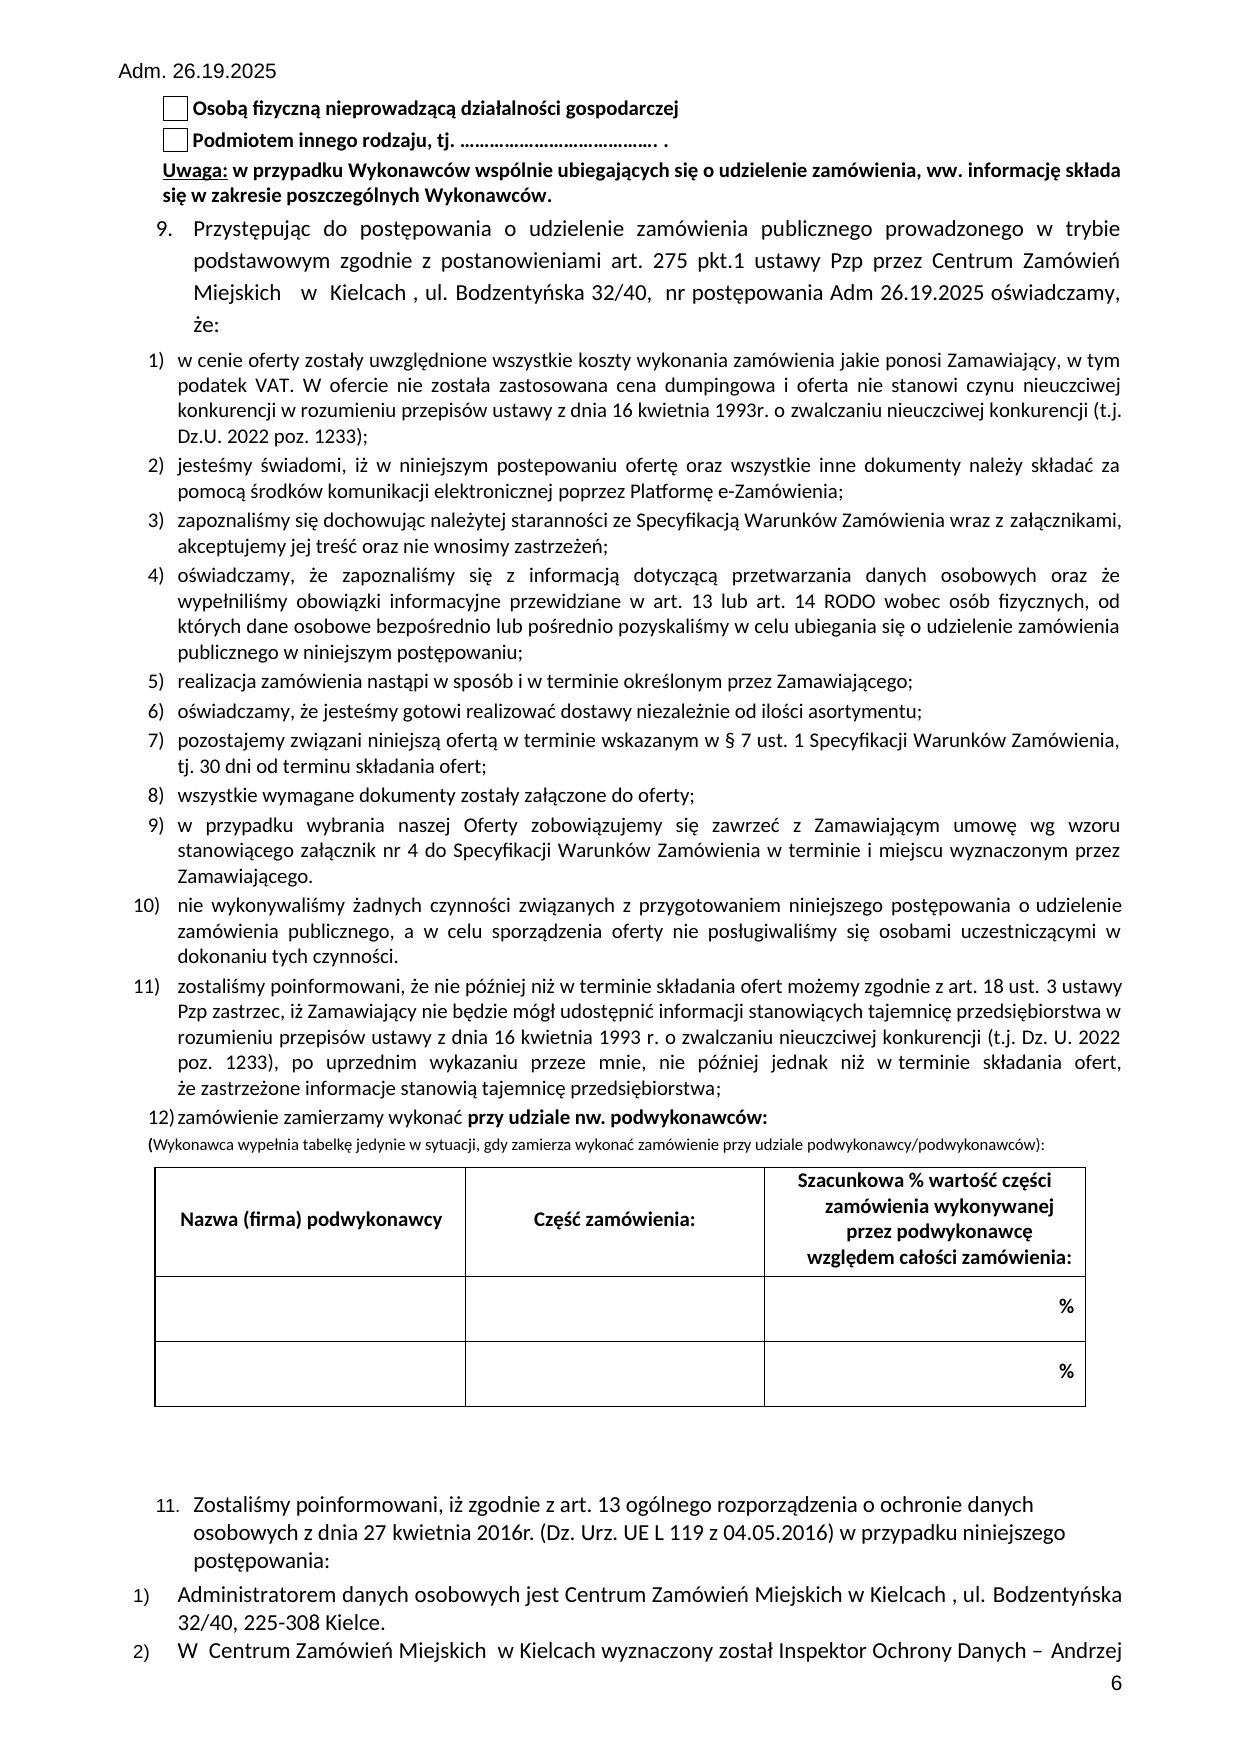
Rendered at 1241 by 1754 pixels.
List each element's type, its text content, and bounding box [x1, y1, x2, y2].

list Administratorem danych osobowych jest Centrum Zamówień Miejskich w Kielcach , ul. Bodzentyńska 32/40, 225-308 Kielce. [133, 1580, 1122, 1636]
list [133, 1636, 1122, 1664]
list wszystkie wymagane dokumenty zostały załączone do oferty; [148, 783, 1122, 808]
list oświadczamy, że jesteśmy gotowi realizować dostawy niezależnie od ilości asortymentu; [148, 698, 1122, 723]
list pozostajemy związani niniejszą ofertą w terminie wskazanym w § 7 ust. 1 Specyfikacji Warunków Zamówienia, tj. 30 dni od terminu składania ofert; [148, 728, 1122, 778]
list zostaliśmy poinformowani, że nie później niż w terminie składania ofert możemy zgodnie z art. 18 ust. 3 ustawy Pzp zastrzec, iż Zamawiający nie będzie mógł udostępnić informacji stanowiących tajemnicę przedsiębiorstwa w rozumieniu przepisów ustawy z dnia 16 kwietnia 1993 r. o zwalczaniu nieuczciwej konkurencji (t.j. Dz. U. 2022 poz. 1233), po uprzednim wykazaniu przeze mnie, nie później jednak niż w terminie składania ofert, że zastrzeżone informacje stanowią tajemnicę przedsiębiorstwa; [133, 973, 1122, 1100]
list Przystępując do postępowania o udzielenie zamówienia publicznego prowadzonego w trybie podstawowym zgodnie z postanowieniami art. 275 pkt.1 ustawy Pzp przez Centrum Zamówień Miejskich w Kielcach , ul. Bodzentyńska 32/40, nr postępowania Adm 26.19.2025 oświadczamy, że: [156, 214, 1122, 338]
table_cell % [765, 1277, 1085, 1341]
table_header Nazwa (firma) podwykonawcy [156, 1168, 465, 1276]
list zapoznaliśmy się dochowując należytej staranności ze Specyfikacją Warunków Zamówienia wraz z załącznikami, akceptujemy jej treść oraz nie wnosimy zastrzeżeń; [148, 508, 1122, 558]
table_header Część zamówienia: [466, 1168, 764, 1276]
table_cell [466, 1342, 764, 1406]
text Osobą fizyczną nieprowadzącą działalności gospodarczej [188, 96, 1122, 121]
table_cell [156, 1277, 465, 1341]
list oświadczamy, że zapoznaliśmy się z informacją dotyczącą przetwarzania danych osobowych oraz że wypełniliśmy obowiązki informacyjne przewidziane w art. 13 lub art. 14 RODO wobec osób fizycznych, od których dane osobowe bezpośrednio lub pośrednio pozyskaliśmy w celu ubiegania się o udzielenie zamówienia publicznego w niniejszym postępowaniu; [148, 563, 1122, 664]
list nie wykonywaliśmy żadnych czynności związanych z przygotowaniem niniejszego postępowania o udzielenie zamówienia publicznego, a w celu sporządzenia oferty nie posługiwaliśmy się osobami uczestniczącymi w dokonaniu tych czynności. [133, 893, 1122, 969]
text (Wykonawca wypełnia tabelkę jedynie w sytuacji, gdy zamierza wykonać zamówienie przy udziale podwykonawcy/podwykonawców): [148, 1134, 1137, 1154]
list w cenie oferty zostały uwzględnione wszystkie koszty wykonania zamówienia jakie ponosi Zamawiający, w tym podatek VAT. W ofercie nie została zastosowana cena dumpingowa i oferta nie stanowi czynu nieuczciwej konkurencji w rozumieniu przepisów ustawy z dnia 16 kwietnia 1993r. o zwalczaniu nieuczciwej konkurencji (t.j. Dz.U. 2022 poz. 1233); [148, 347, 1122, 448]
list realizacja zamówienia nastąpi w sposób i w terminie określonym przez Zamawiającego; [148, 668, 1122, 694]
table_header Szacunkowa % wartość części zamówienia wykonywanej przez podwykonawcę względem całości zamówienia: [765, 1168, 1085, 1276]
text Podmiotem innego rodzaju, tj. …………………………………. . [162, 127, 1122, 153]
list w przypadku wybrania naszej Oferty zobowiązujemy się zawrzeć z Zamawiającym umowę wg wzoru stanowiącego załącznik nr 4 do Specyfikacji Warunków Zamówienia w terminie i miejscu wyznaczonym przez Zamawiającego. [148, 812, 1122, 888]
table_cell % [765, 1342, 1085, 1406]
list zamówienie zamierzamy wykonać przy udziale nw. podwykonawców: [148, 1104, 1122, 1130]
table_cell [466, 1277, 764, 1341]
table_cell [156, 1342, 465, 1406]
text Uwaga: w przypadku Wykonawców wspólnie ubiegających się o udzielenie zamówienia, ww. informację składa się w zakresie poszczególnych Wykonawców. [162, 157, 1122, 208]
list jesteśmy świadomi, iż w niniejszym postepowaniu ofertę oraz wszystkie inne dokumenty należy składać za pomocą środków komunikacji elektronicznej poprzez Platformę e-Zamówienia; [148, 453, 1122, 503]
list Zostaliśmy poinformowani, iż zgodnie z art. 13 ogólnego rozporządzenia o ochronie danych osobowych z dnia 27 kwietnia 2016r. (Dz. Urz. UE L 119 z 04.05.2016) w przypadku niniejszego postępowania: [156, 1490, 1122, 1574]
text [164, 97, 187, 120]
